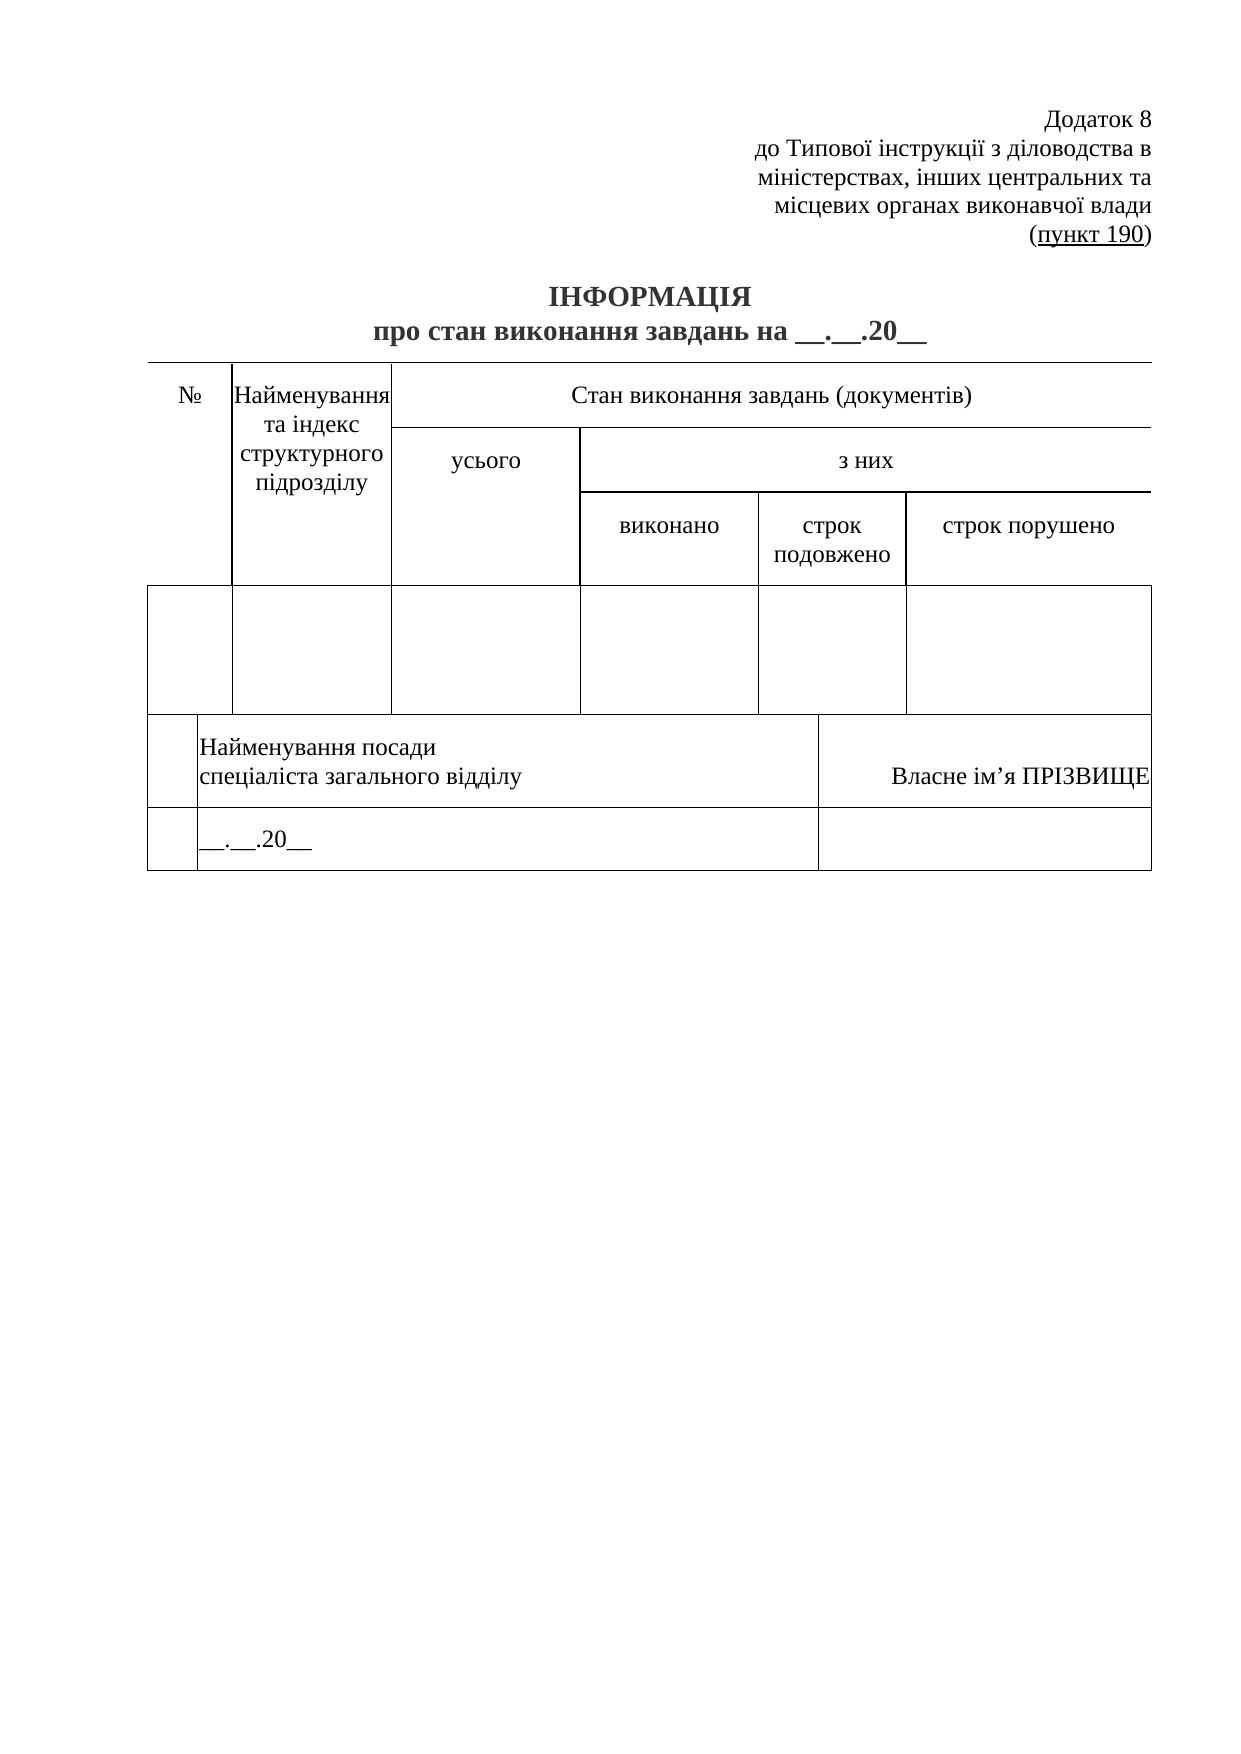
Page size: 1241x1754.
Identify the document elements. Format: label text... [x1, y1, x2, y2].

table_cell усього [392, 428, 579, 585]
table_cell __.__.20__ [198, 808, 818, 870]
table_header Додаток 8 до Типової інструкції з діловодства в міністерствах, інших центральних та місцевих органах виконавчої влади (пункт 190) [148, 89, 1152, 263]
table_cell [392, 586, 580, 714]
table_cell строк порушено [907, 491, 1152, 585]
table_cell [148, 586, 232, 714]
table_cell [907, 586, 1151, 714]
text ІНФОРМАЦІЯ про стан виконання завдань на __.__.20__ [194, 279, 1105, 346]
table_cell [148, 715, 197, 807]
table_header Стан виконання завдань (документів) [392, 363, 1152, 427]
table_cell [581, 586, 758, 714]
table_cell Власне ім’я ПРІЗВИЩЕ [819, 715, 1151, 807]
table_cell [819, 808, 1151, 870]
table_cell [759, 586, 906, 714]
table_cell строк подовжено [759, 493, 905, 585]
table_cell [233, 586, 391, 714]
table_header Найменування та індекс структурного підрозділу [233, 363, 391, 585]
table_cell Найменування посади спеціаліста загального відділу [198, 715, 818, 807]
table_cell виконано [581, 493, 758, 585]
table_cell з них [581, 427, 1152, 491]
table_cell [148, 808, 197, 870]
table_header № [148, 363, 232, 585]
